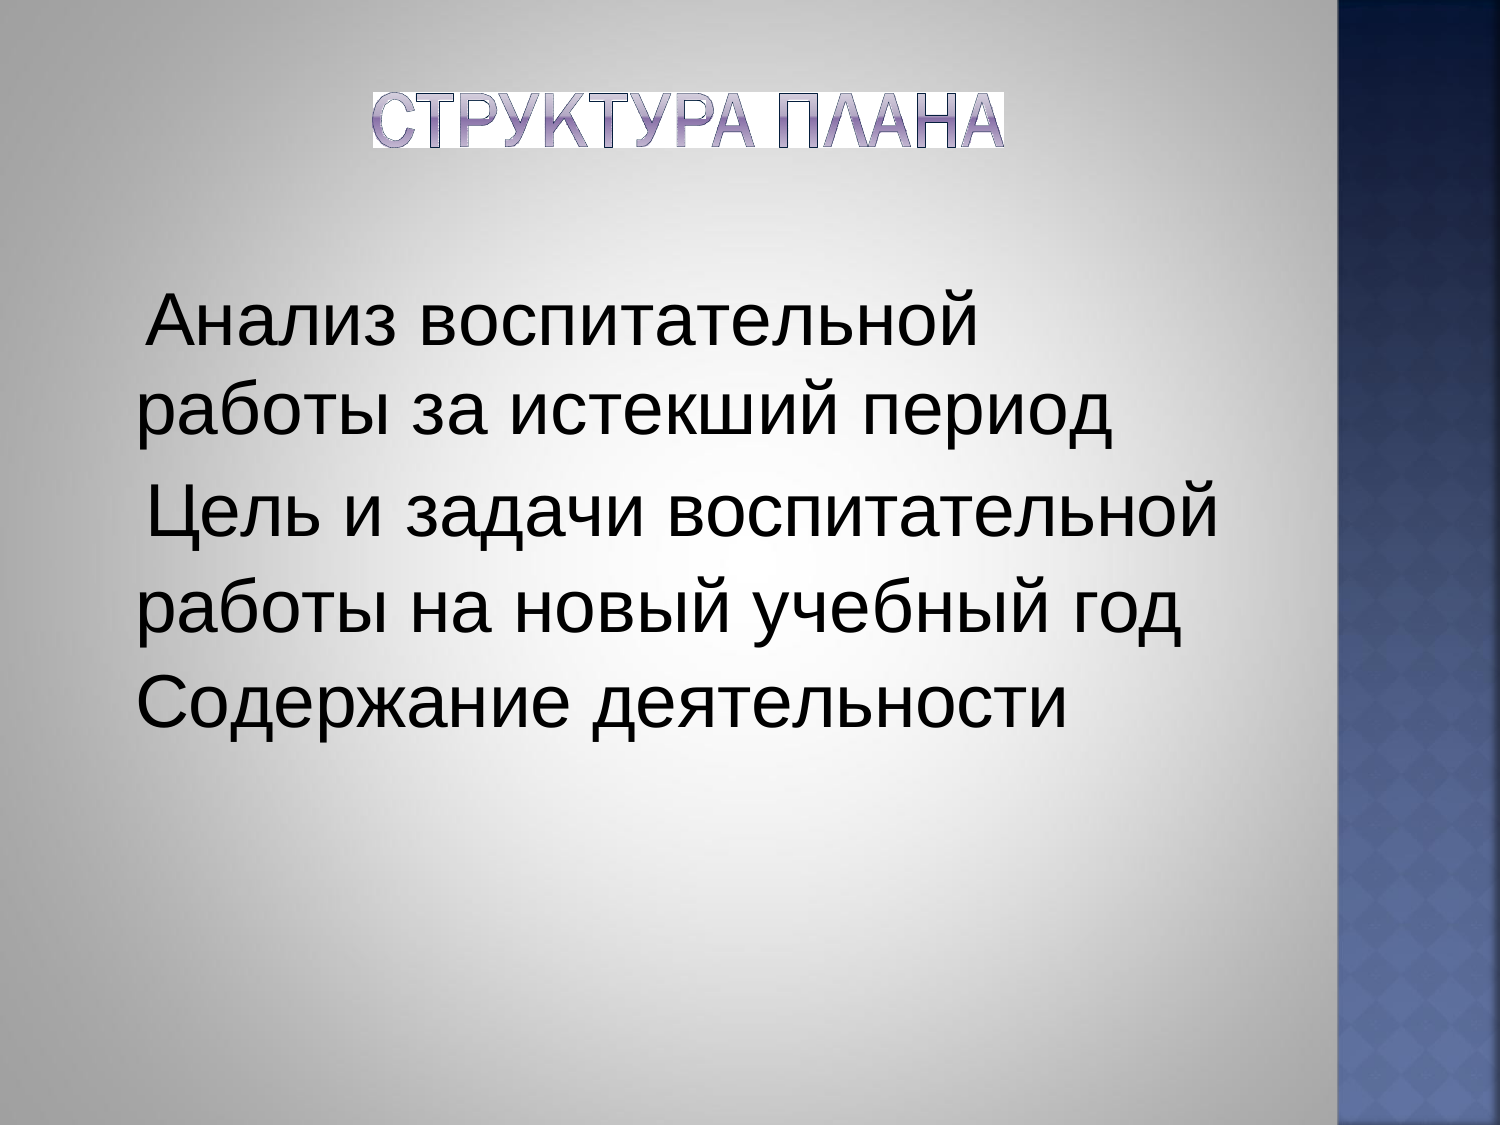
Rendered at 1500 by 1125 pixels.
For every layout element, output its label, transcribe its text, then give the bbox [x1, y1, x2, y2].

subtitle Анализ воспитательной работы за истекший период [135, 275, 1135, 450]
text Цель и задачи воспитательной работы на новый учебный год Содержание деятельности [135, 466, 1252, 744]
picture [0, 0, 1500, 1125]
